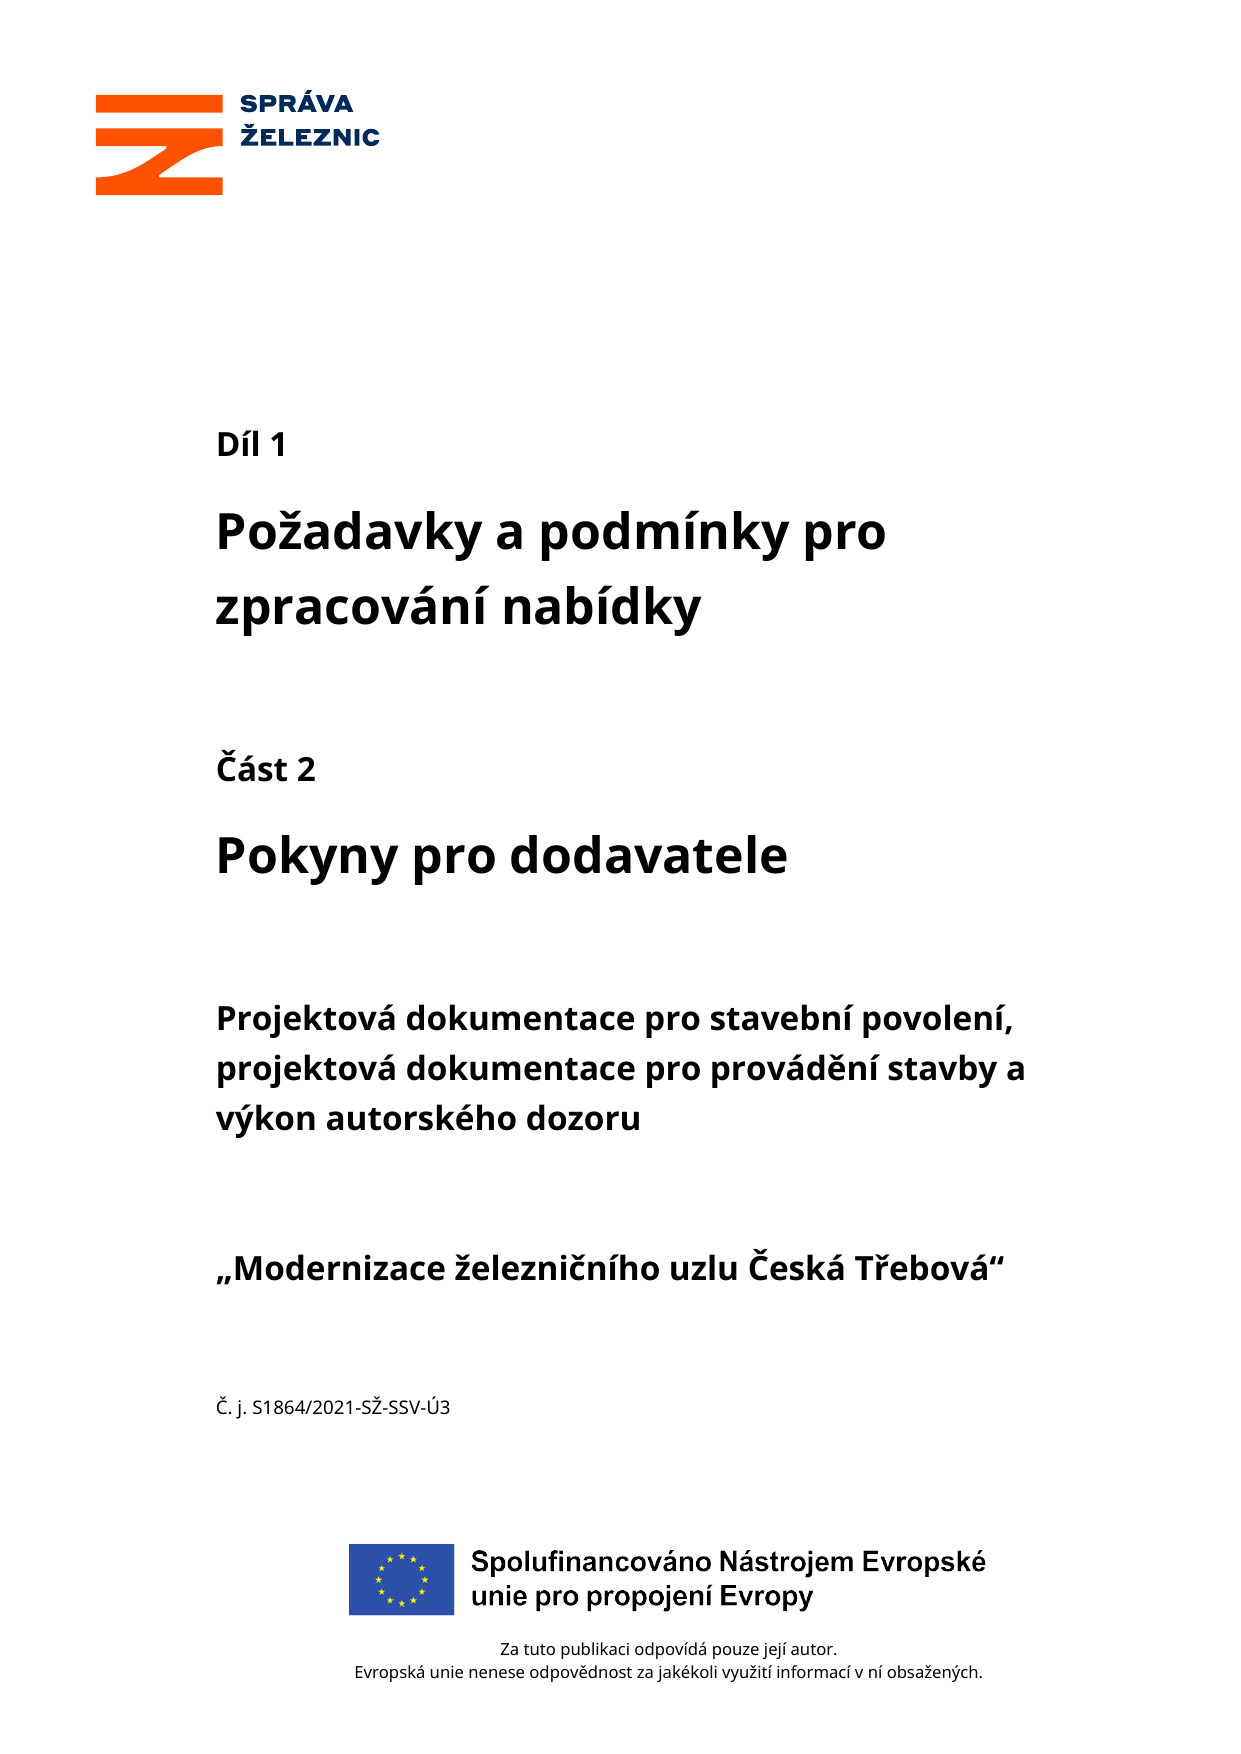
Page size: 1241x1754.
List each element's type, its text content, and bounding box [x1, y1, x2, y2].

list Č. j. S1864/2021-SŽ-SSV-Ú3 [216, 1394, 1122, 1420]
text Pokyny pro dodavatele [216, 820, 1122, 888]
text „Modernizace železničního uzlu Česká Třebová“ [216, 1245, 1122, 1290]
text Díl 1 [216, 421, 1122, 466]
picture [348, 1543, 989, 1616]
text Část 2 [216, 746, 1122, 791]
text Požadavky a podmínky pro zpracování nabídky [216, 496, 1122, 639]
text Projektová dokumentace pro stavební povolení, projektová dokumentace pro provádění stavby a výkon autorského dozoru [216, 995, 1122, 1140]
